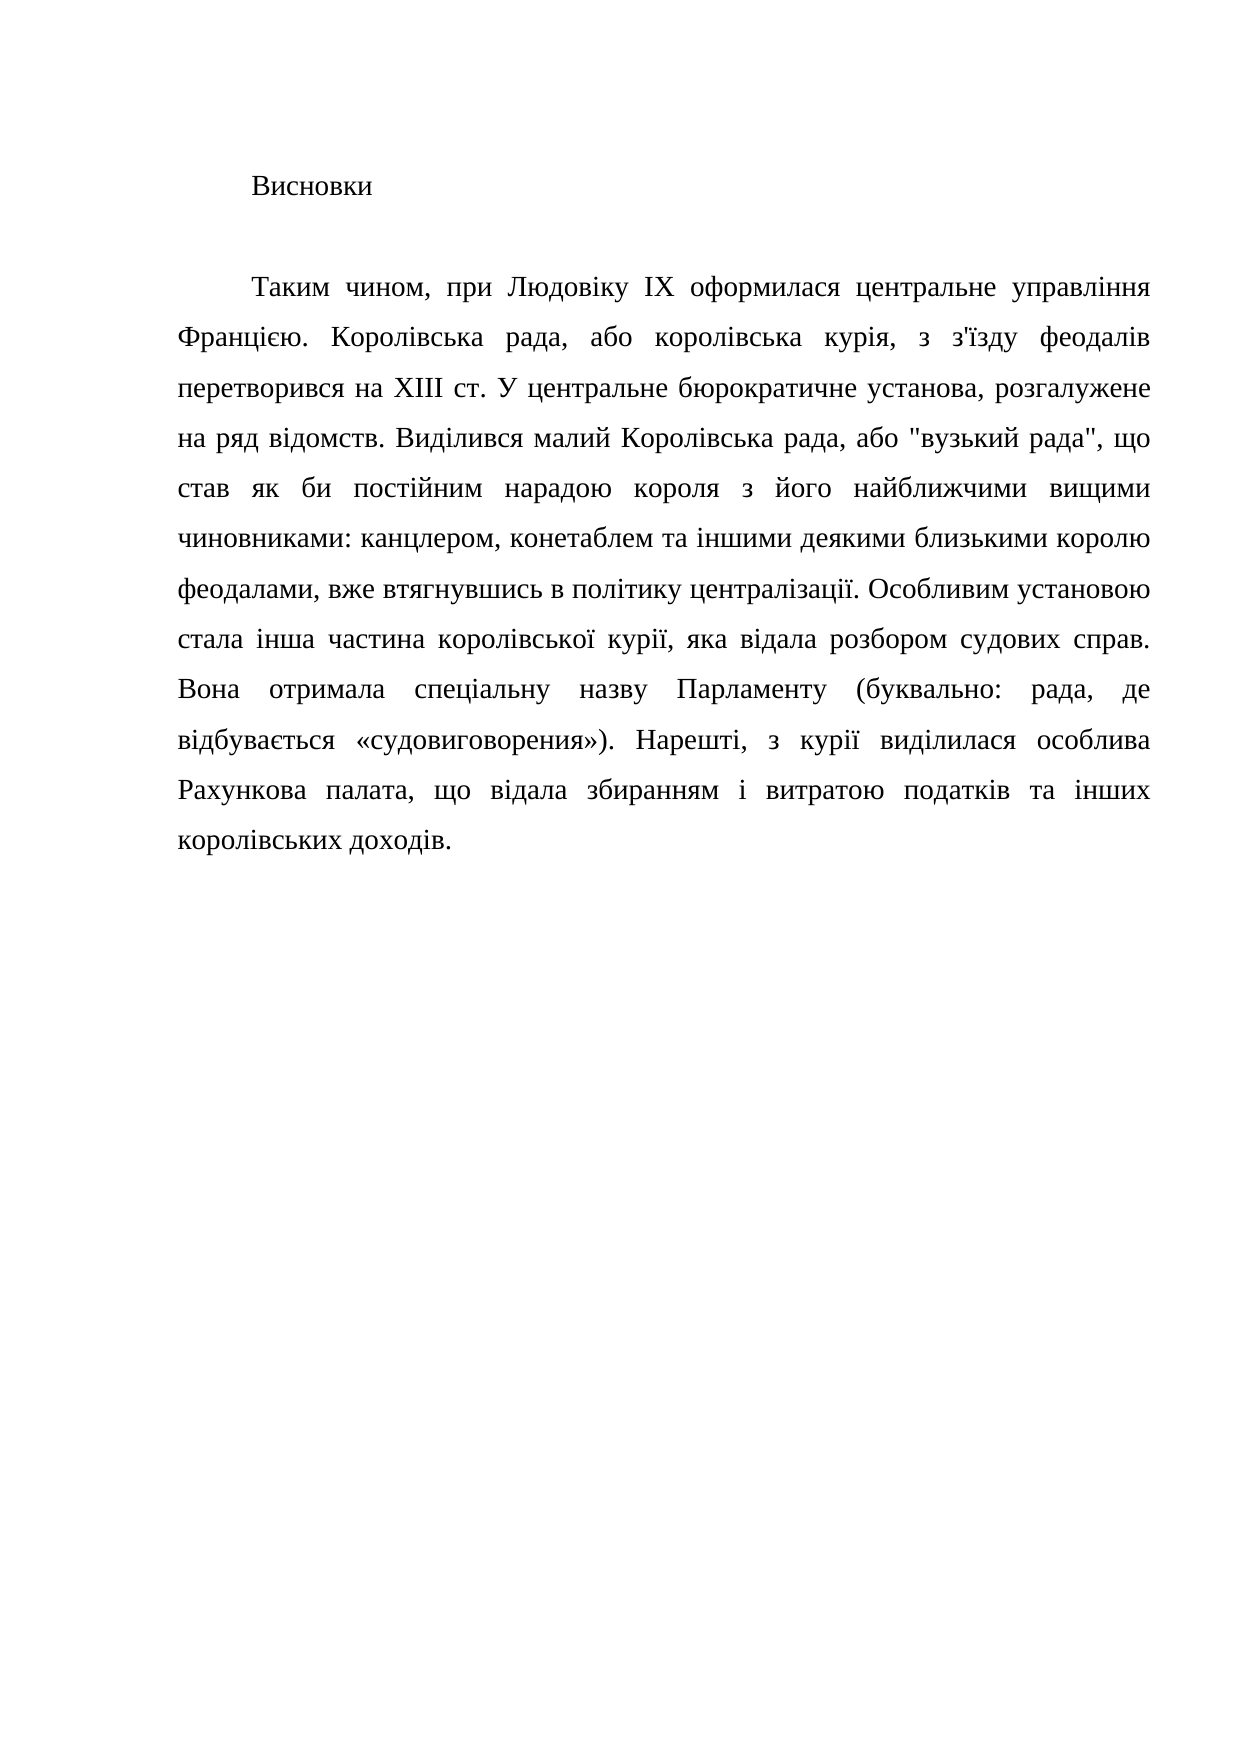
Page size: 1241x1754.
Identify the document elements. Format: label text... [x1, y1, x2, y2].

text Таким чином, при Людовіку ІХ оформилася центральне управління Францією. Королівська рада, або королівська курія, з з'їзду феодалів перетворився на ХІІІ ст. У центральне бюрократичне установа, розгалужене на ряд відомств. Виділився малий Королівська рада, або "вузький рада", що став як би постійним нарадою короля з його найближчими вищими чиновниками: канцлером, конетаблем та іншими деякими близькими королю феодалами, вже втягнувшись в політику централізації. Особливим установою стала інша частина королівської курії, яка відала розбором судових справ. Вона отримала спеціальну назву Парламенту (буквально: рада, де відбувається «судовиговорения»). Нарешті, з курії виділилася особлива Рахункова палата, що відала збиранням і витратою податків та інших королівських доходів. [177, 269, 1152, 856]
text Висновки [177, 168, 1152, 202]
